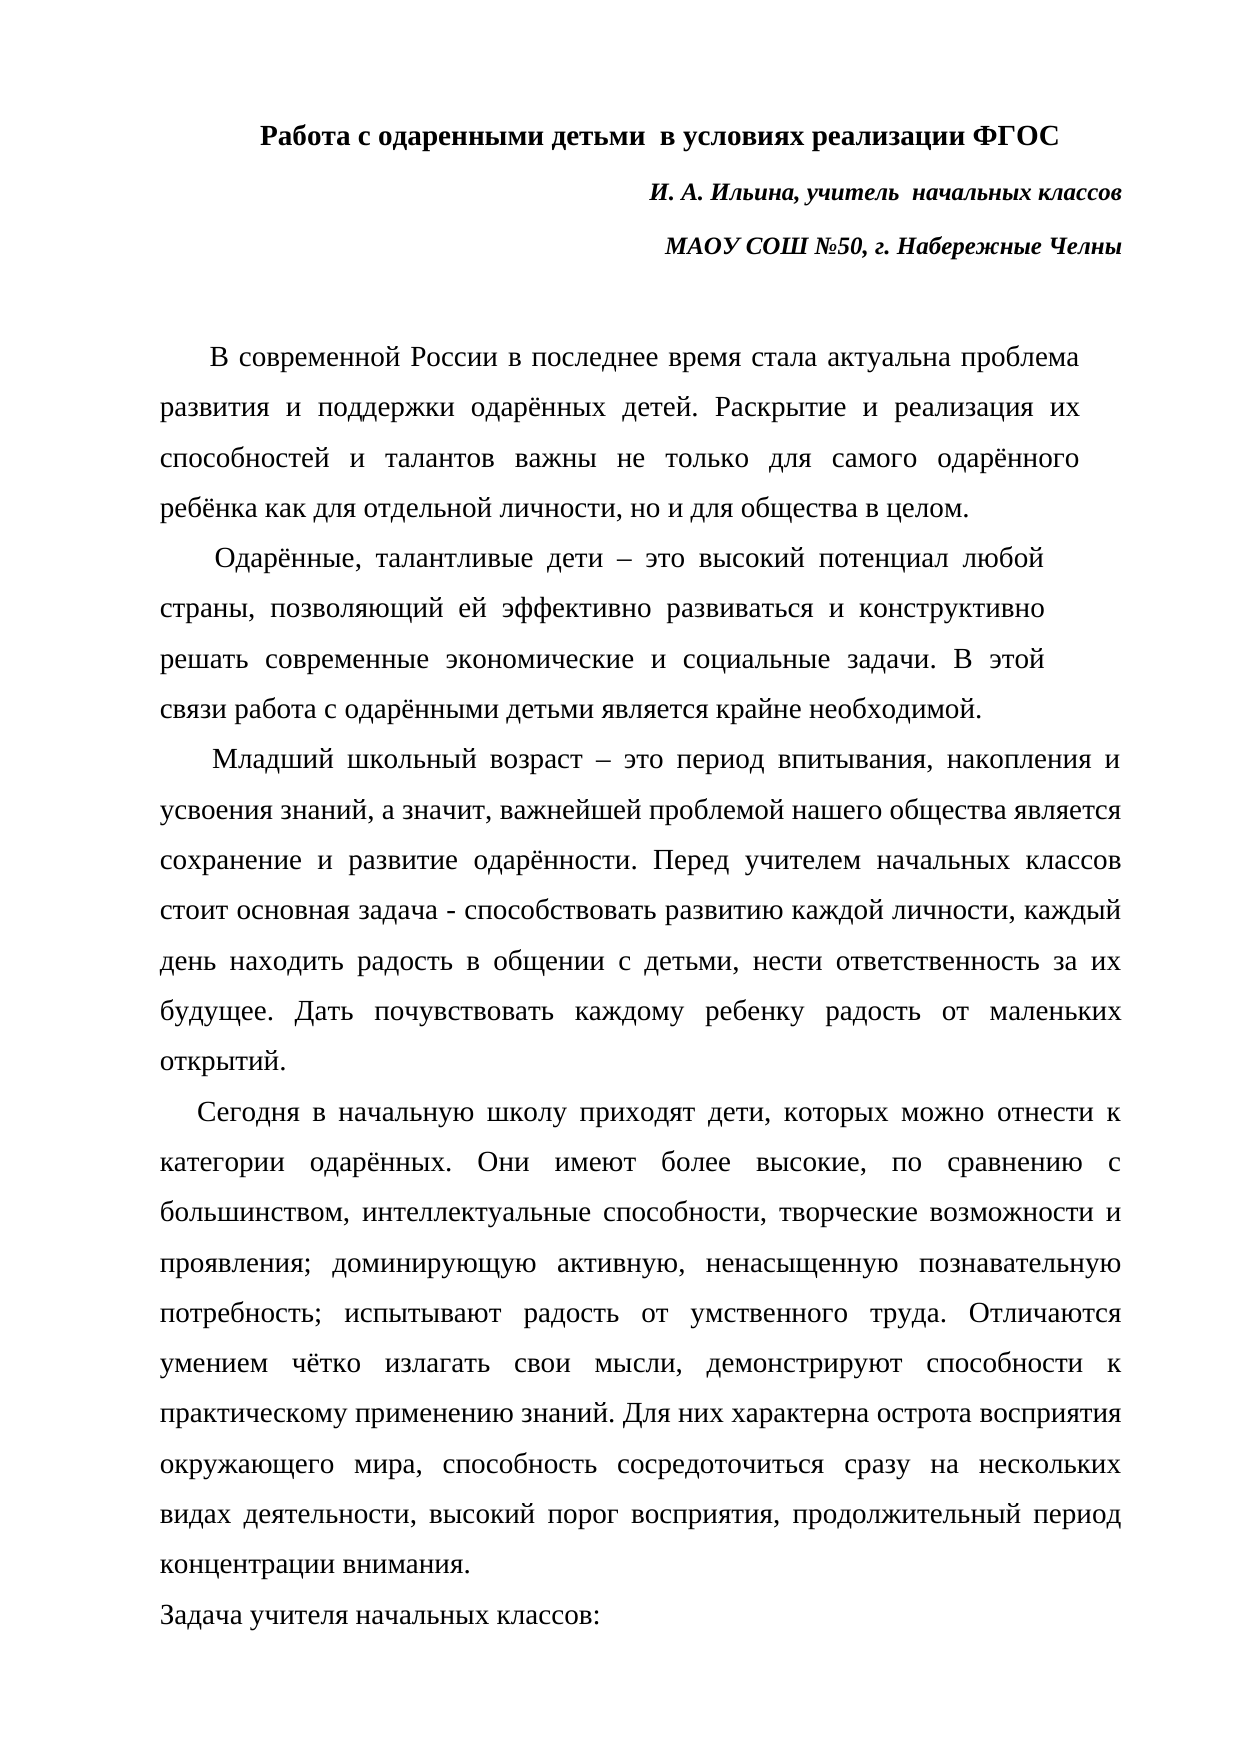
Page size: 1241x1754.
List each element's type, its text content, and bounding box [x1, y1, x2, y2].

text Одарённые, талантливые дети – это высокий потенциал любой страны, позволяющий ей эффективно развиваться и конструктивно решать современные экономические и социальные задачи. В этой связи работа с одарёнными детьми является крайне необходимой. [159, 540, 1045, 725]
text Младший школьный возраст – это период впитывания, накопления и усвоения знаний, а значит, важнейшей проблемой нашего общества является сохранение и развитие одарённости. Перед учителем начальных классов стоит основная задача - способствовать развитию каждой личности, каждый день находить радость в общении с детьми, нести ответственность за их будущее. Дать почувствовать каждому ребенку радость от маленьких открытий. [159, 742, 1122, 1077]
text В современной России в последнее время стала актуальна проблема развития и поддержки одарённых детей. Раскрытие и реализация их способностей и талантов важны не только для самого одарённого ребёнка как для отдельной личности, но и для общества в целом. [159, 339, 1081, 523]
text МАОУ СОШ №50, г. Набережные Челны [236, 231, 1122, 260]
text И. А. Ильина, учитель начальных классов [236, 177, 1122, 206]
text Сегодня в начальную школу приходят дети, которых можно отнести к категории одарённых. Они имеют более высокие, по сравнению с большинством, интеллектуальные способности, творческие возможности и проявления; доминирующую активную, ненасыщенную познавательную потребность; испытывают радость от умственного труда. Отличаются умением чётко излагать свои мысли, демонстрируют способности к практическому применению знаний. Для них характерна острота восприятия окружающего мира, способность сосредоточиться сразу на нескольких видах деятельности, высокий порог восприятия, продолжительный период концентрации внимания. [159, 1094, 1122, 1580]
text Задача учителя начальных классов: [159, 1597, 1122, 1630]
text Работа с одаренными детьми в условиях реализации ФГОС [260, 118, 1122, 152]
